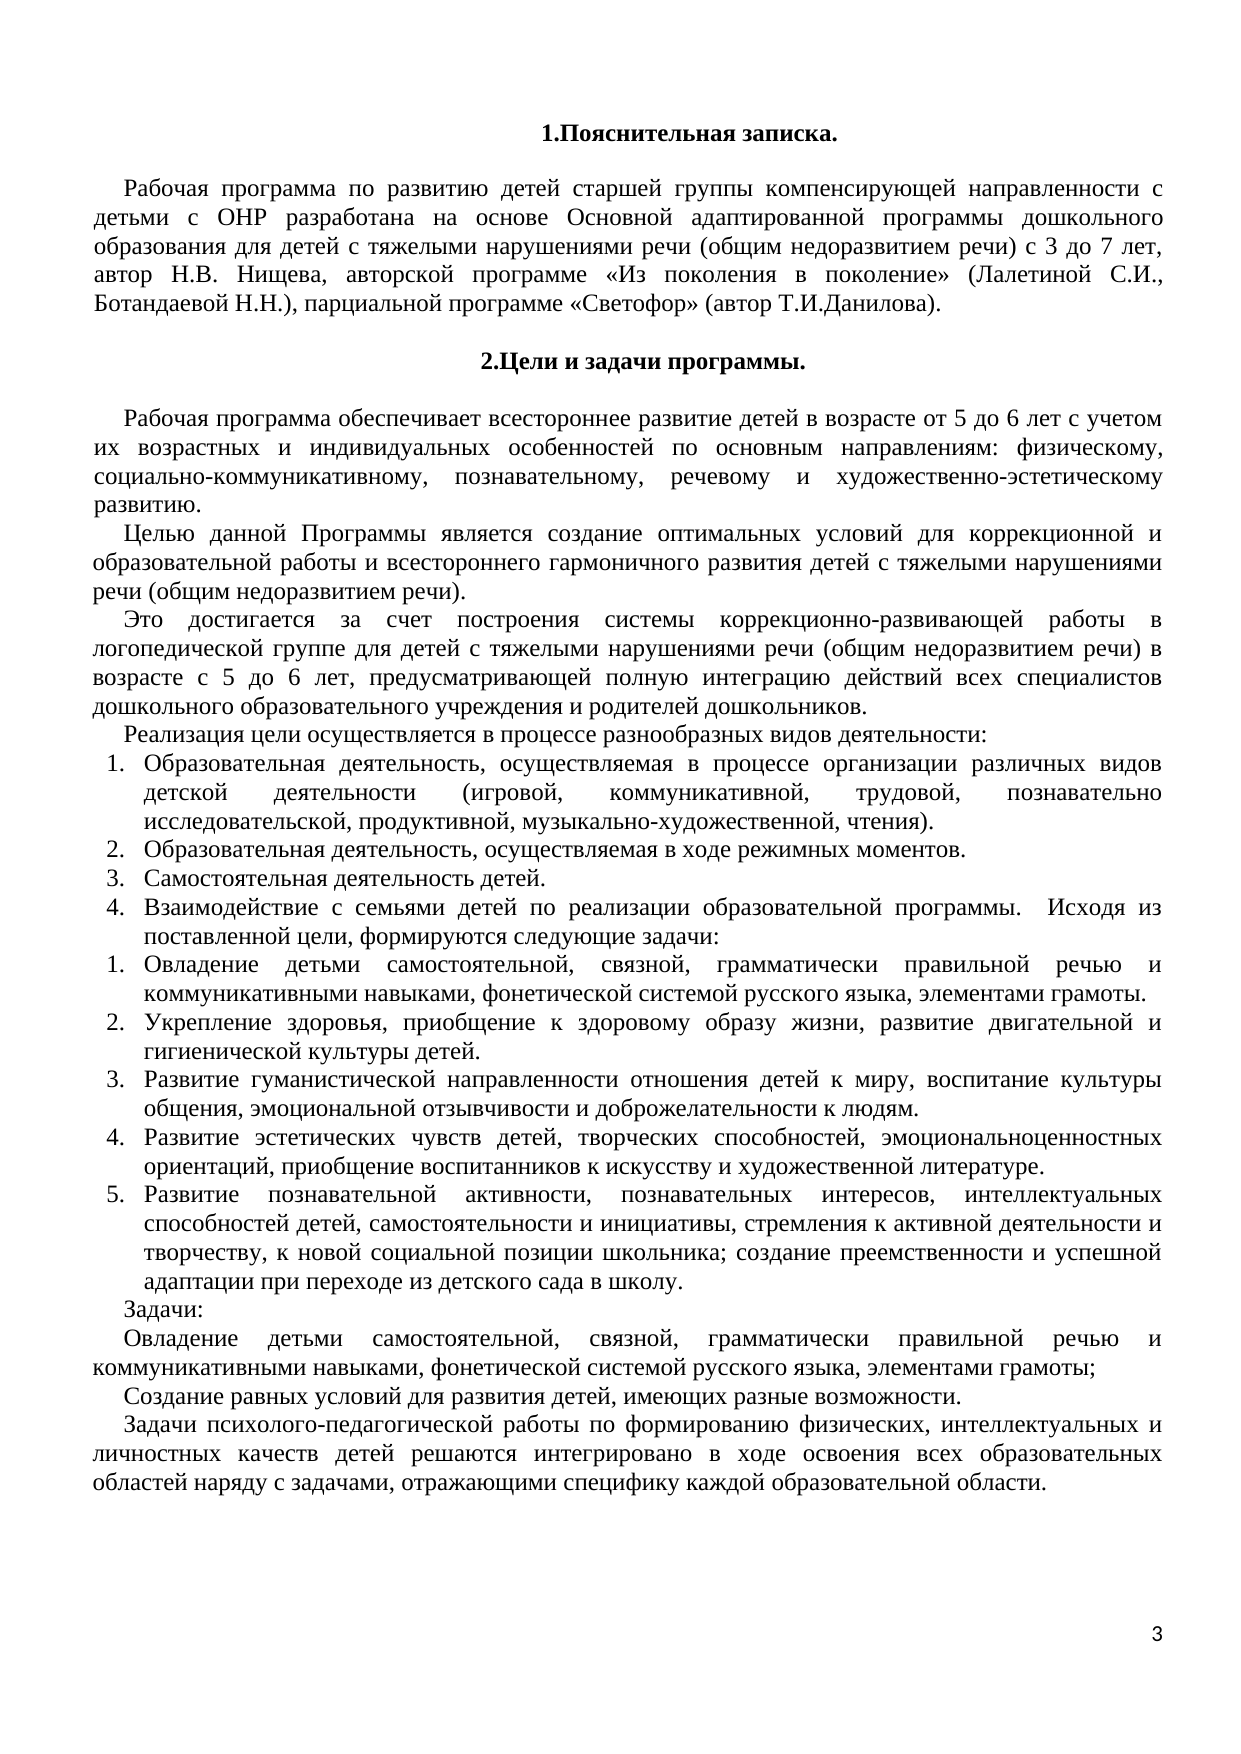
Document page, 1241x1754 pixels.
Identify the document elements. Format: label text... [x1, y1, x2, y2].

text Овладение детьми самостоятельной, связной, грамматически правильной речью и коммуникативными навыками, фонетической системой русского языка, элементами грамоты; [92, 1323, 1163, 1381]
text Реализация цели осуществляется в процессе разнообразных видов деятельности: [95, 719, 1164, 748]
text Рабочая программа по развитию детей старшей группы компенсирующей направленности с детьми с ОНР разработана на основе Основной адаптированной программы дошкольного образования для детей с тяжелыми нарушениями речи (общим недоразвитием речи) с 3 до 7 лет, автор Н.В. Нищева, авторской программе «Из поколения в поколение» (Лалетиной С.И., Ботандаевой Н.Н.), парциальной программе «Светофор» (автор Т.И.Данилова). [94, 173, 1164, 317]
text Создание равных условий для развития детей, имеющих разные возможности. [92, 1381, 1163, 1409]
list Образовательная деятельность, осуществляемая в процессе организации различных видов детской деятельности (игровой, коммуникативной, трудовой, познавательно исследовательской, продуктивной, музыкально-художественной, чтения). [106, 748, 1163, 834]
list Самостоятельная деятельность детей. [106, 863, 1163, 892]
list Развитие познавательной активности, познавательных интересов, интеллектуальных способностей детей, самостоятельности и инициативы, стремления к активной деятельности и творчеству, к новой социальной позиции школьника; создание преемственности и успешной адаптации при переходе из детского сада в школу. [106, 1179, 1163, 1294]
list Образовательная деятельность, осуществляемая в ходе режимных моментов. [106, 834, 1163, 863]
text Рабочая программа обеспечивает всестороннее развитие детей в возрасте от 5 до 6 лет с учетом их возрастных и индивидуальных особенностей по основным направлениям: физическому, социально-коммуникативному, познавательному, речевому и художественно-эстетическому развитию. [94, 403, 1164, 518]
text Целью данной Программы является создание оптимальных условий для коррекционной и образовательной работы и всестороннего гармоничного развития детей с тяжелыми нарушениями речи (общим недоразвитием речи). [92, 518, 1163, 604]
list Развитие эстетических чувств детей, творческих способностей, эмоциональноценностных ориентаций, приобщение воспитанников к искусству и художественной литературе. [106, 1122, 1163, 1179]
list Овладение детьми самостоятельной, связной, грамматически правильной речью и коммуникативными навыками, фонетической системой русского языка, элементами грамоты. [106, 949, 1163, 1007]
text Задачи: [92, 1294, 1163, 1323]
list Развитие гуманистической направленности отношения детей к миру, воспитание культуры общения, эмоциональной отзывчивости и доброжелательности к людям. [106, 1064, 1163, 1122]
list Укрепление здоровья, приобщение к здоровому образу жизни, развитие двигательной и гигиенической культуры детей. [106, 1007, 1163, 1064]
text 2.Цели и задачи программы. [92, 346, 1163, 374]
text Задачи психолого-педагогической работы по формированию физических, интеллектуальных и личностных качеств детей решаются интегрировано в ходе освоения всех образовательных областей наряду с задачами, отражающими специфику каждой образовательной области. [92, 1409, 1163, 1496]
text 1.Пояснительная записка. [214, 118, 1164, 147]
text Это достигается за счет построения системы коррекционно-развивающей работы в логопедической группе для детей с тяжелыми нарушениями речи (общим недоразвитием речи) в возрасте с 5 до 6 лет, предусматривающей полную интеграцию действий всех специалистов дошкольного образовательного учреждения и родителей дошкольников. [92, 604, 1163, 719]
list Взаимодействие с семьями детей по реализации образовательной программы. Исходя из поставленной цели, формируются следующие задачи: [106, 892, 1163, 949]
